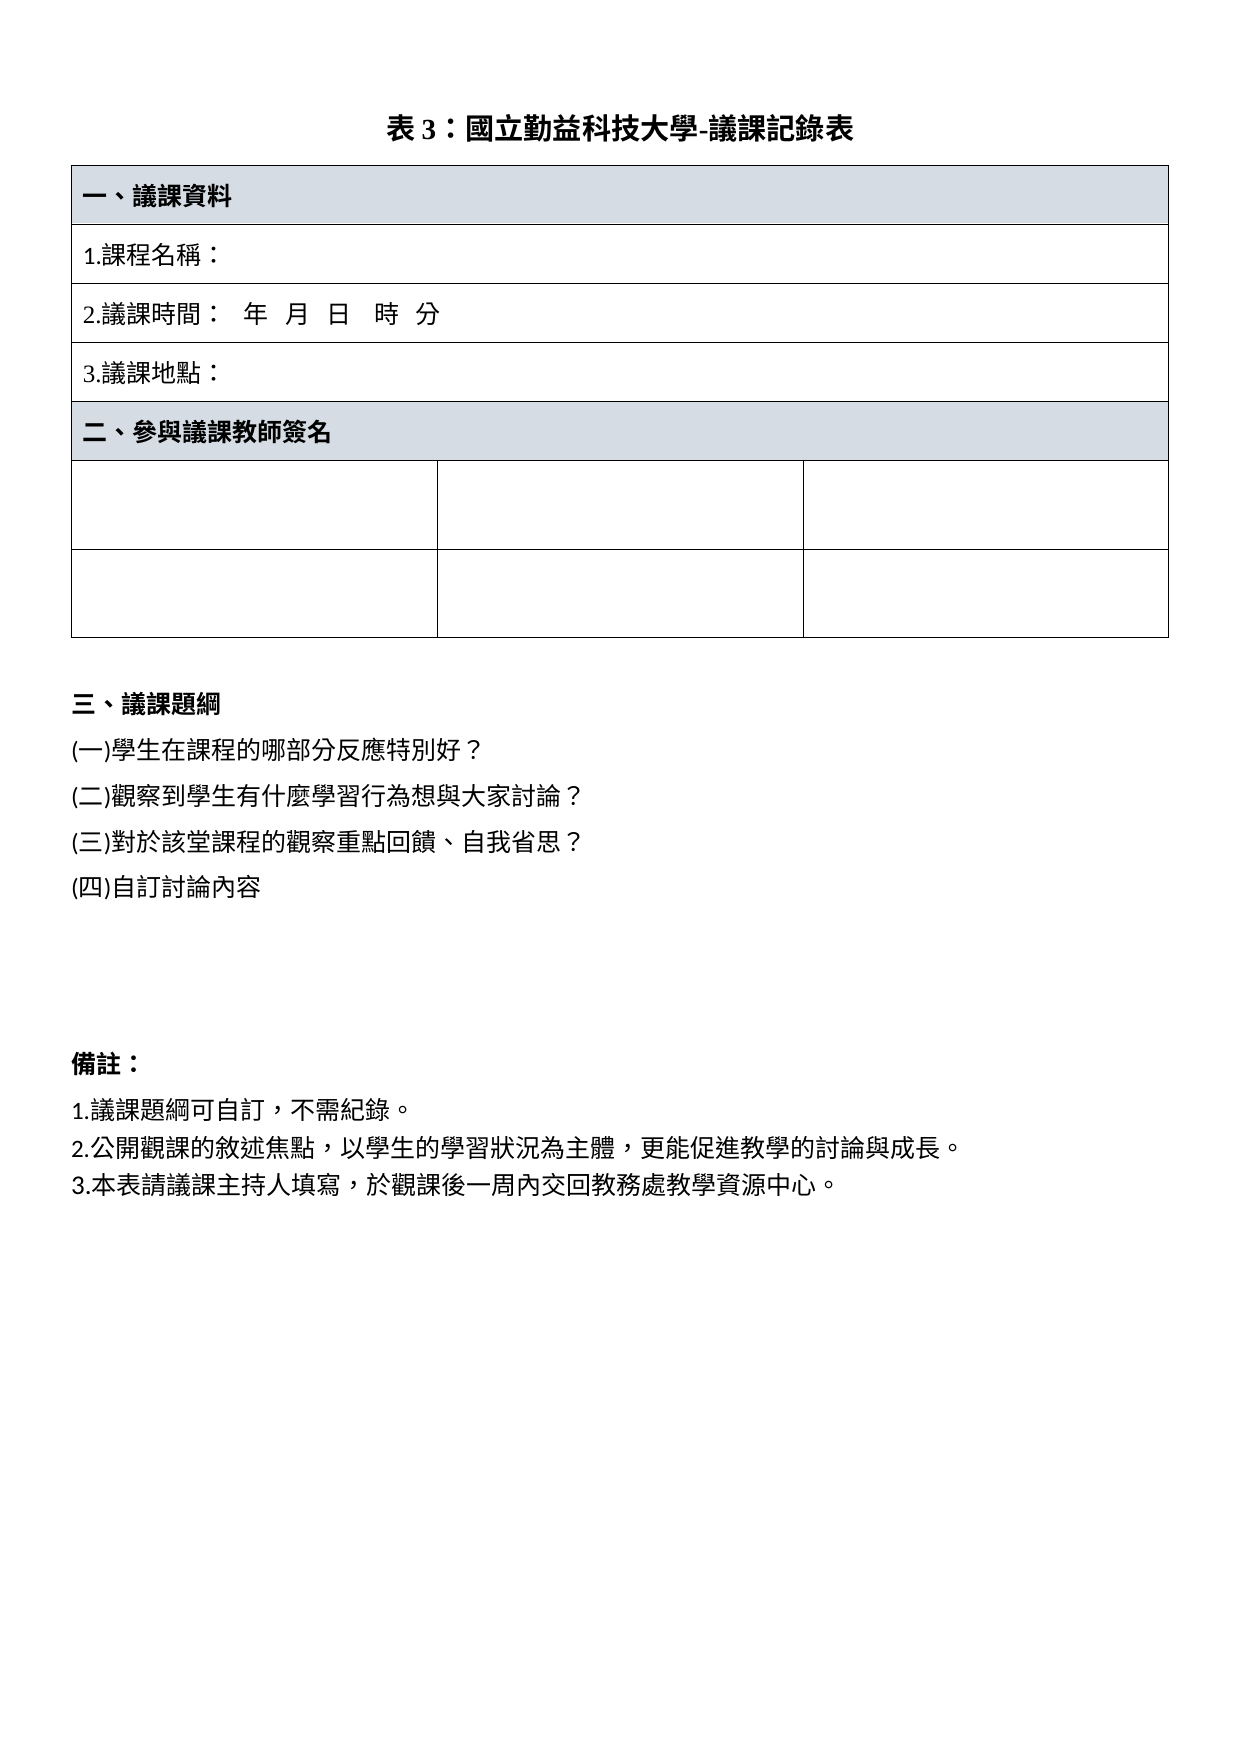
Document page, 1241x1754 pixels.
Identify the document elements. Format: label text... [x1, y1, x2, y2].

text 1.議課題綱可自訂，不需紀錄。 [71, 1090, 1169, 1128]
text 3.本表請議課主持人填寫，於觀課後一周內交回教務處教學資源中心。 [71, 1165, 1169, 1203]
table_cell [438, 461, 803, 548]
text (四)自訂討論內容 [71, 867, 1169, 905]
table_cell [804, 550, 1168, 637]
table_header 一、議課資料 [72, 166, 1168, 223]
table_cell [804, 461, 1168, 548]
table_cell 3.議課地點： [72, 343, 1168, 401]
table_cell [438, 550, 803, 637]
table_cell 1.課程名稱： [72, 225, 1168, 283]
table_cell 2.議課時間： 年 月 日 時 分 [72, 284, 1168, 342]
table_cell [72, 461, 437, 548]
table_cell 二、參與議課教師簽名 [72, 402, 1168, 460]
text 備註： [71, 1044, 1169, 1082]
text (三)對於該堂課程的觀察重點回饋、自我省思？ [71, 821, 1169, 859]
text 三、議課題綱 [71, 684, 1169, 721]
table_cell [72, 550, 437, 637]
text 2.公開觀課的敘述焦點，以學生的學習狀況為主體，更能促進教學的討論與成長。 [71, 1128, 1169, 1165]
text 表3：國立勤益科技大學-議課記錄表 [71, 89, 1169, 164]
text (二)觀察到學生有什麼學習行為想與大家討論？ [71, 776, 1169, 813]
text (一)學生在課程的哪部分反應特別好？ [71, 730, 1169, 767]
